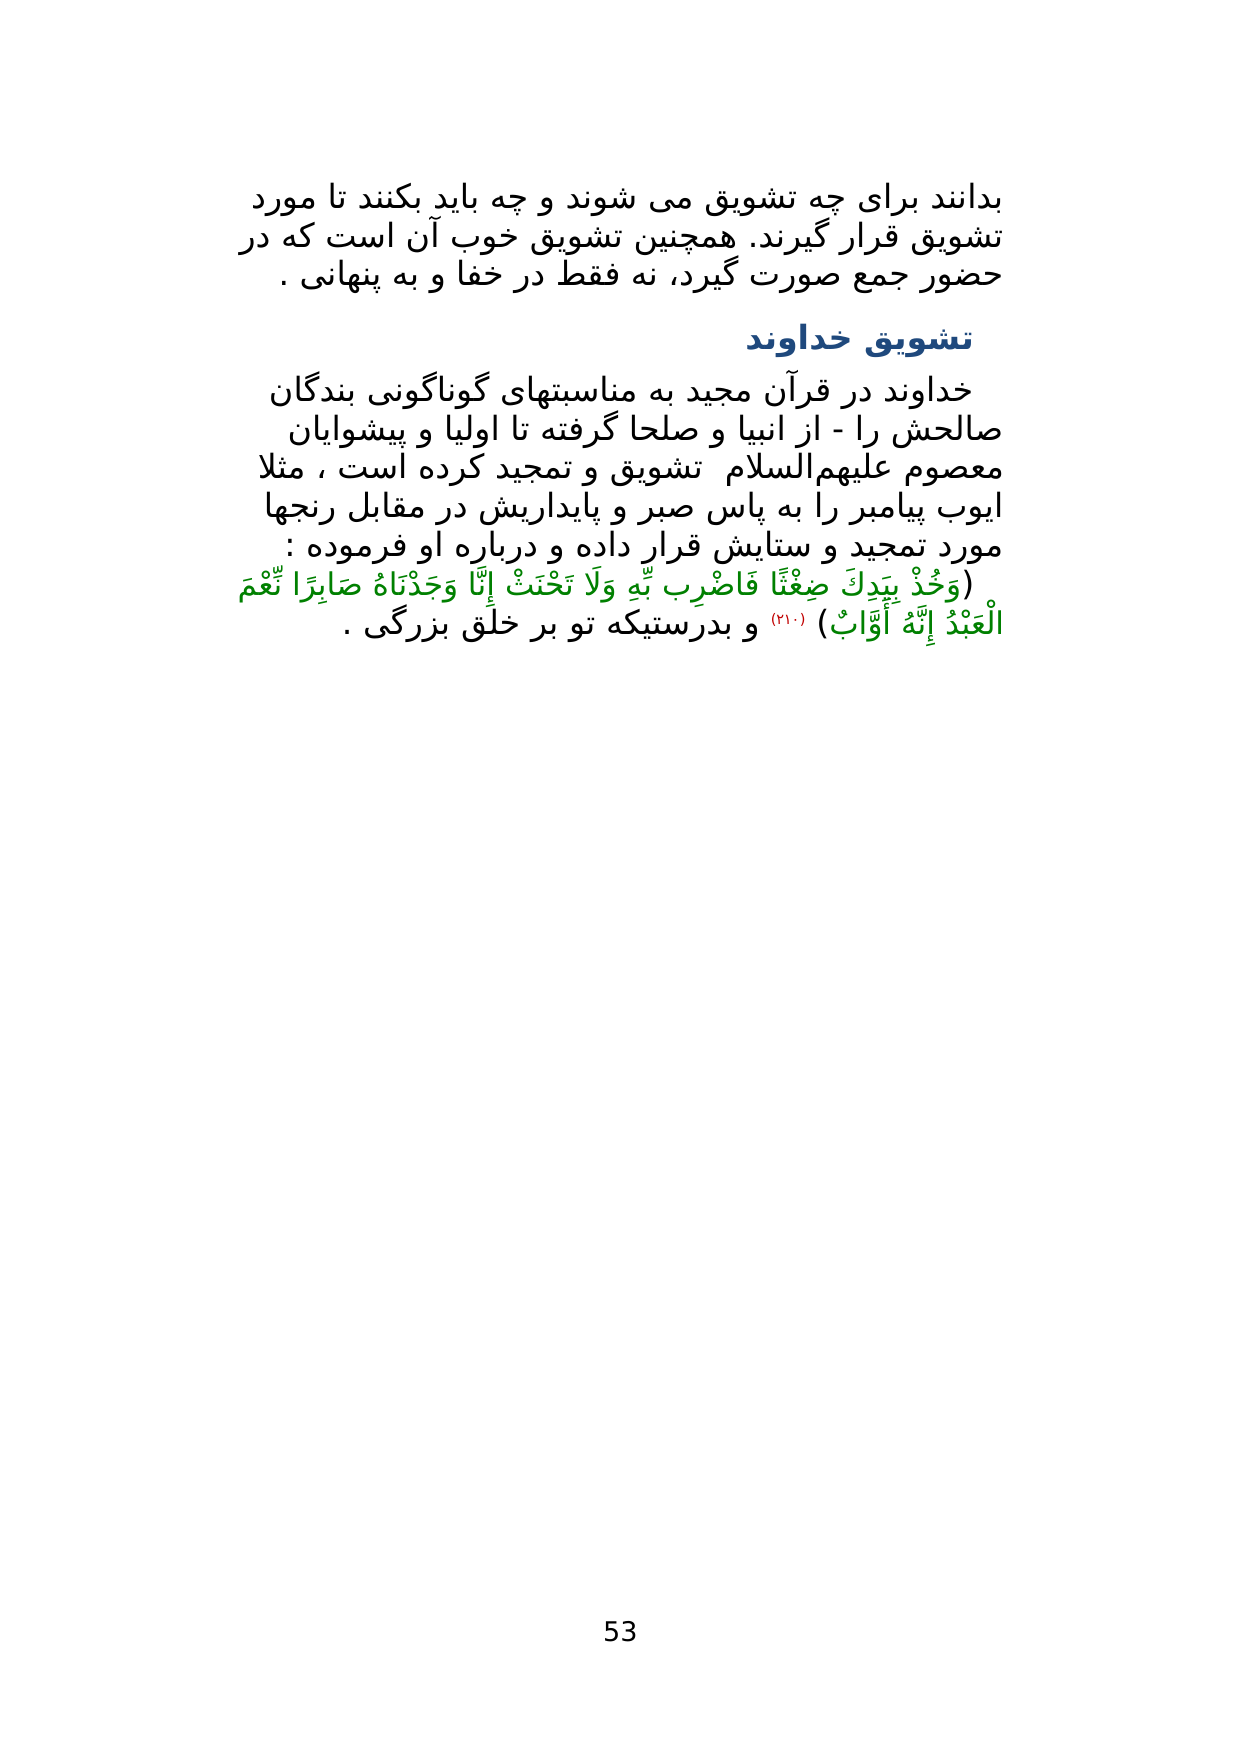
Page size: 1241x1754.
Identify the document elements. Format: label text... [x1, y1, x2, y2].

text (وَخُذْ بِيَدِكَ ضِغْثًا فَاضْرِب بِّهِ وَلَا تَحْنَثْ إِنَّا وَجَدْنَاهُ صَابِرًا نِّعْمَ الْعَبْدُ إِنَّهُ أَوَّابٌ) (٢١٠) و بدرستيكه تو بر خلق بزرگى . [236, 564, 1004, 642]
text خداوند در قرآن مجيد به مناسبتهاى گوناگونى بندگان صالحش را - از انبيا و صلحا گرفته تا اوليا و پيشوايان معصوم عليهم‌السلام تشويق و تمجيد كرده است ، مثلا ايوب پيامبر را به پاس صبر و پايداريش در مقابل رنجها مورد تمجيد و ستايش قرار داده و درباره او فرموده : [236, 370, 1004, 564]
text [236, 177, 1004, 294]
subtitle تشويق خداوند [236, 319, 1004, 358]
